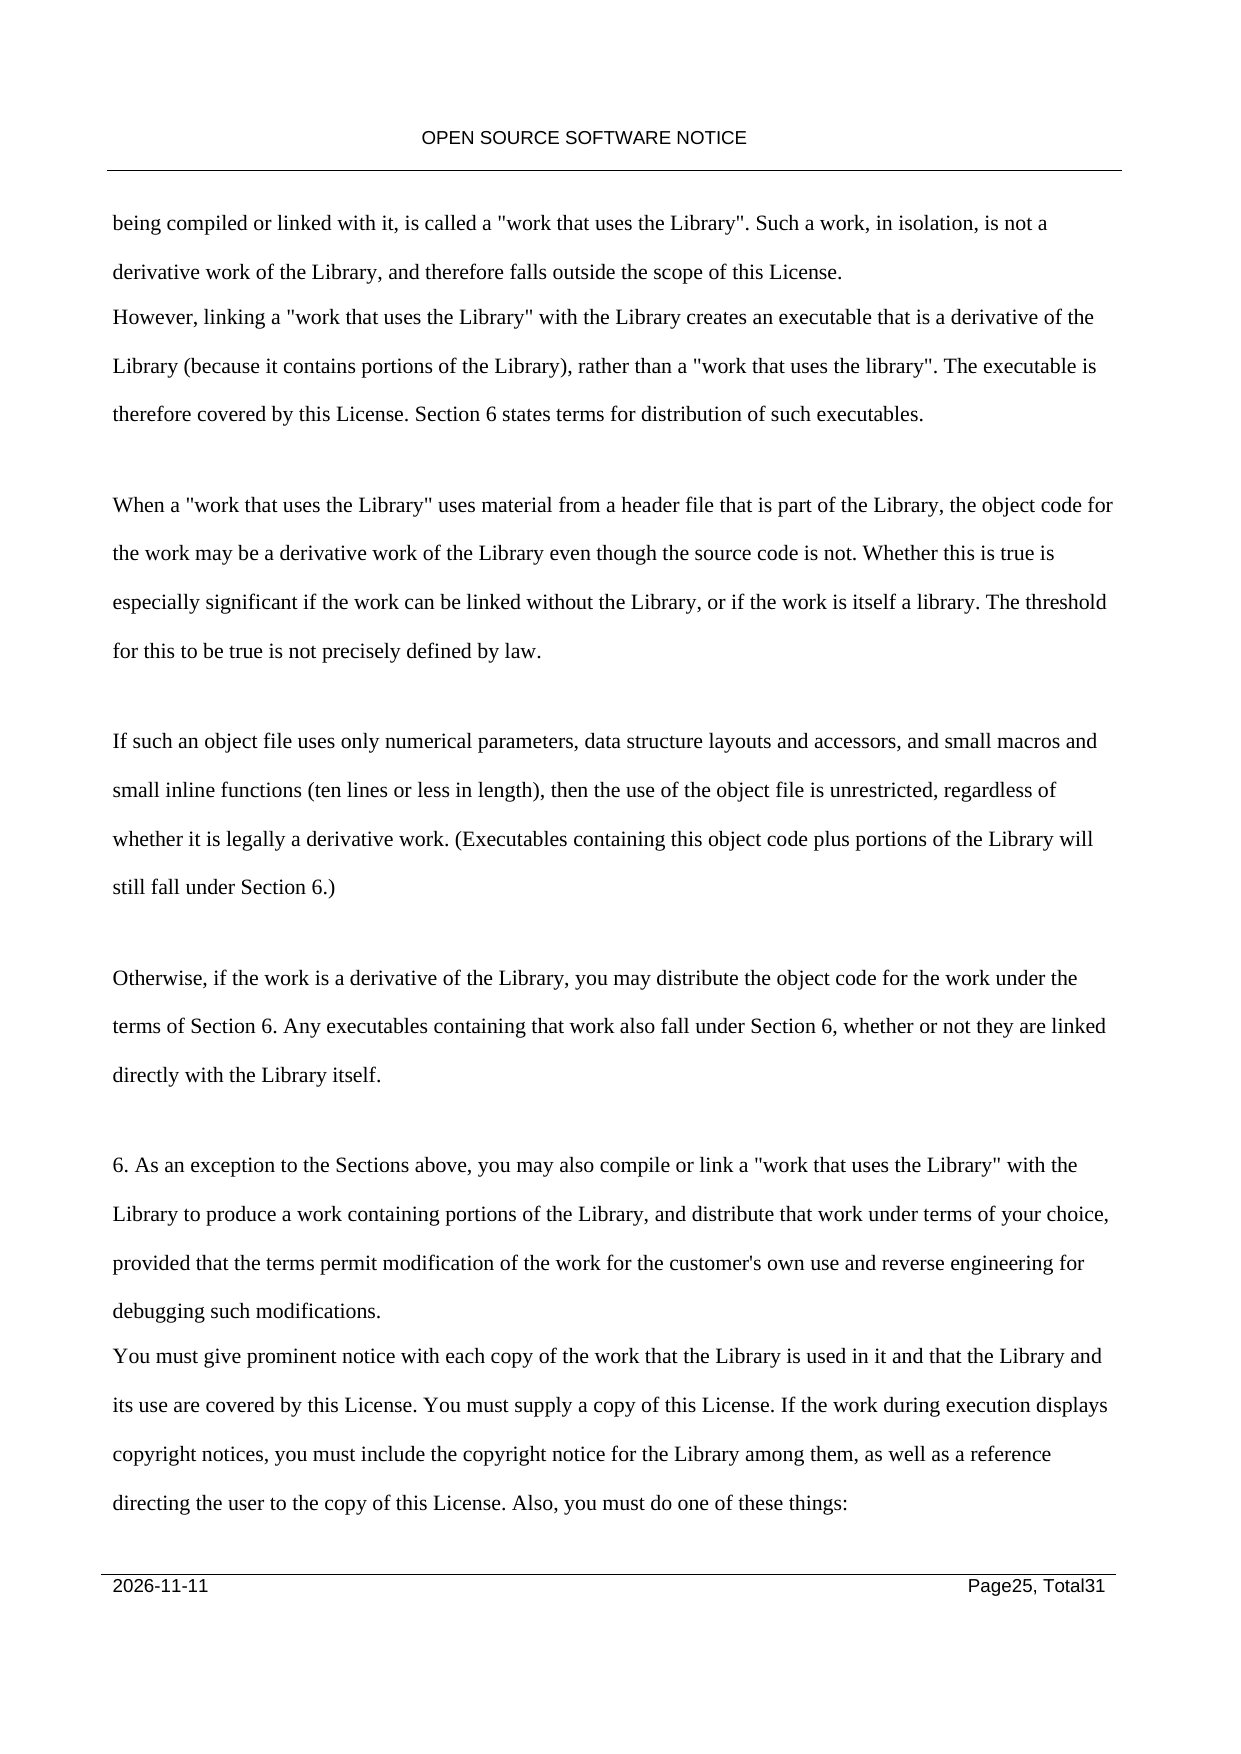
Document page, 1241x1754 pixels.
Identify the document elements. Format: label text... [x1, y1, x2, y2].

text If such an object file uses only numerical parameters, data structure layouts and accessors, and small macros and small inline functions (ten lines or less in length), then the use of the object file is unrestricted, regardless of whether it is legally a derivative work. (Executables containing this object code plus portions of the Library will still fall under Section 6.) [112, 724, 1128, 903]
text You must give prominent notice with each copy of the work that the Library is used in it and that the Library and its use are covered by this License. You must supply a copy of this License. If the work during execution displays copyright notices, you must include the copyright notice for the Library among them, as well as a reference directing the user to the copy of this License. Also, you must do one of these things: [112, 1340, 1128, 1519]
text However, linking a "work that uses the Library" with the Library creates an executable that is a derivative of the Library (because it contains portions of the Library), rather than a "work that uses the library". The executable is therefore covered by this License. Section 6 states terms for distribution of such executables. [112, 300, 1128, 430]
text When a "work that uses the Library" uses material from a header file that is part of the Library, the object code for the work may be a derivative work of the Library even though the source code is not. Whether this is true is especially significant if the work can be linked without the Library, or if the work is itself a library. The threshold for this to be true is not precisely defined by law. [112, 488, 1128, 667]
text Otherwise, if the work is a derivative of the Library, you may distribute the object code for the work under the terms of Section 6. Any executables containing that work also fall under Section 6, whether or not they are linked directly with the Library itself. [112, 961, 1128, 1091]
text 6. As an exception to the Sections above, you may also compile or link a "work that uses the Library" with the Library to produce a work containing portions of the Library, and distribute that work under terms of your choice, provided that the terms permit modification of the work for the customer's own use and reverse engineering for debugging such modifications. [112, 1148, 1128, 1327]
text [112, 206, 1128, 288]
